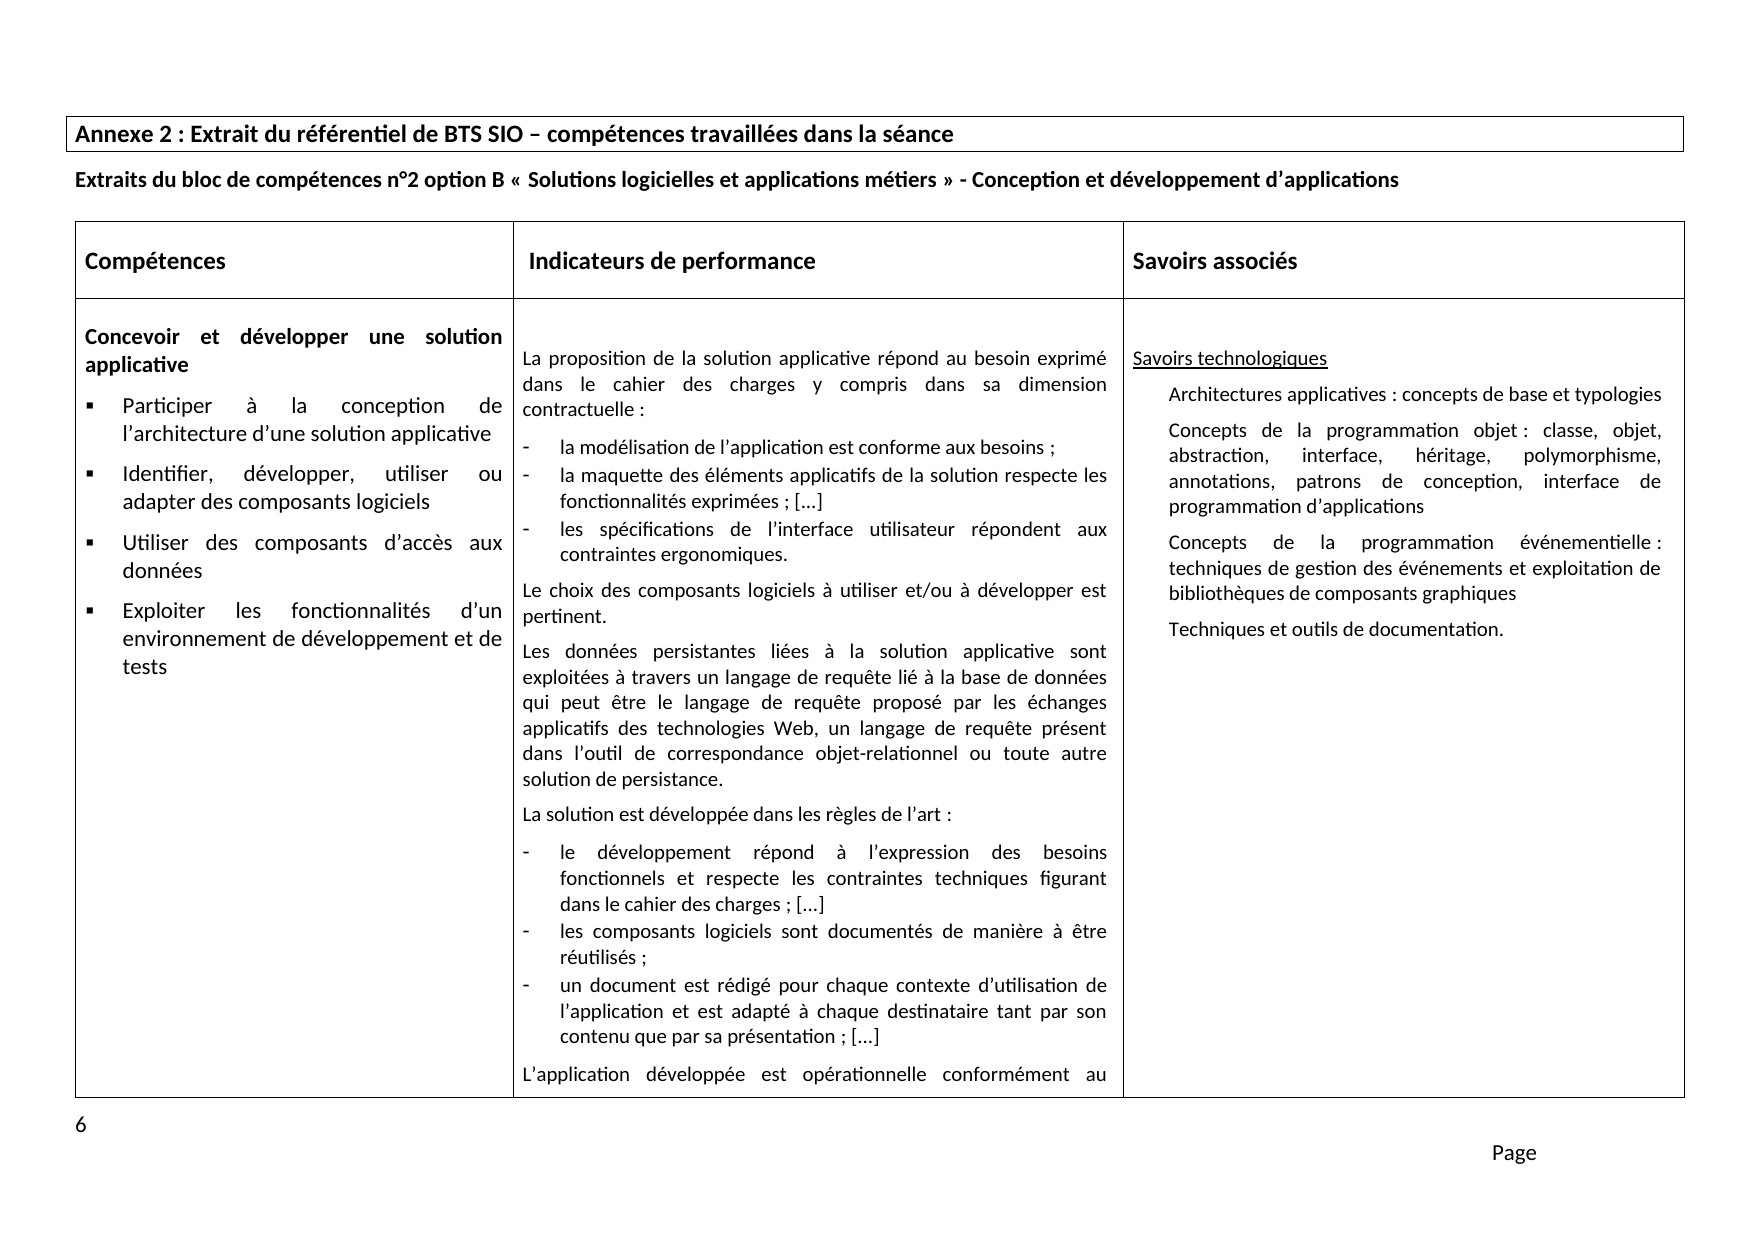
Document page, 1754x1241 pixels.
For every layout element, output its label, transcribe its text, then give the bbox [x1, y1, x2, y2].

text Extraits du bloc de compétences n°2 option B « Solutions logicielles et applications métiers » - Conception et développement d’applications [75, 165, 1674, 193]
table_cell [1124, 299, 1684, 1097]
table_header Indicateurs de performance [514, 222, 1123, 298]
list Annexe 2 : Extrait du référentiel de BTS SIO – compétences travaillées dans la séance [67, 117, 1683, 151]
table_header Compétences [76, 222, 513, 298]
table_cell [514, 299, 1123, 1097]
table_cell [76, 299, 513, 1097]
table_header Savoirs associés [1124, 222, 1684, 298]
